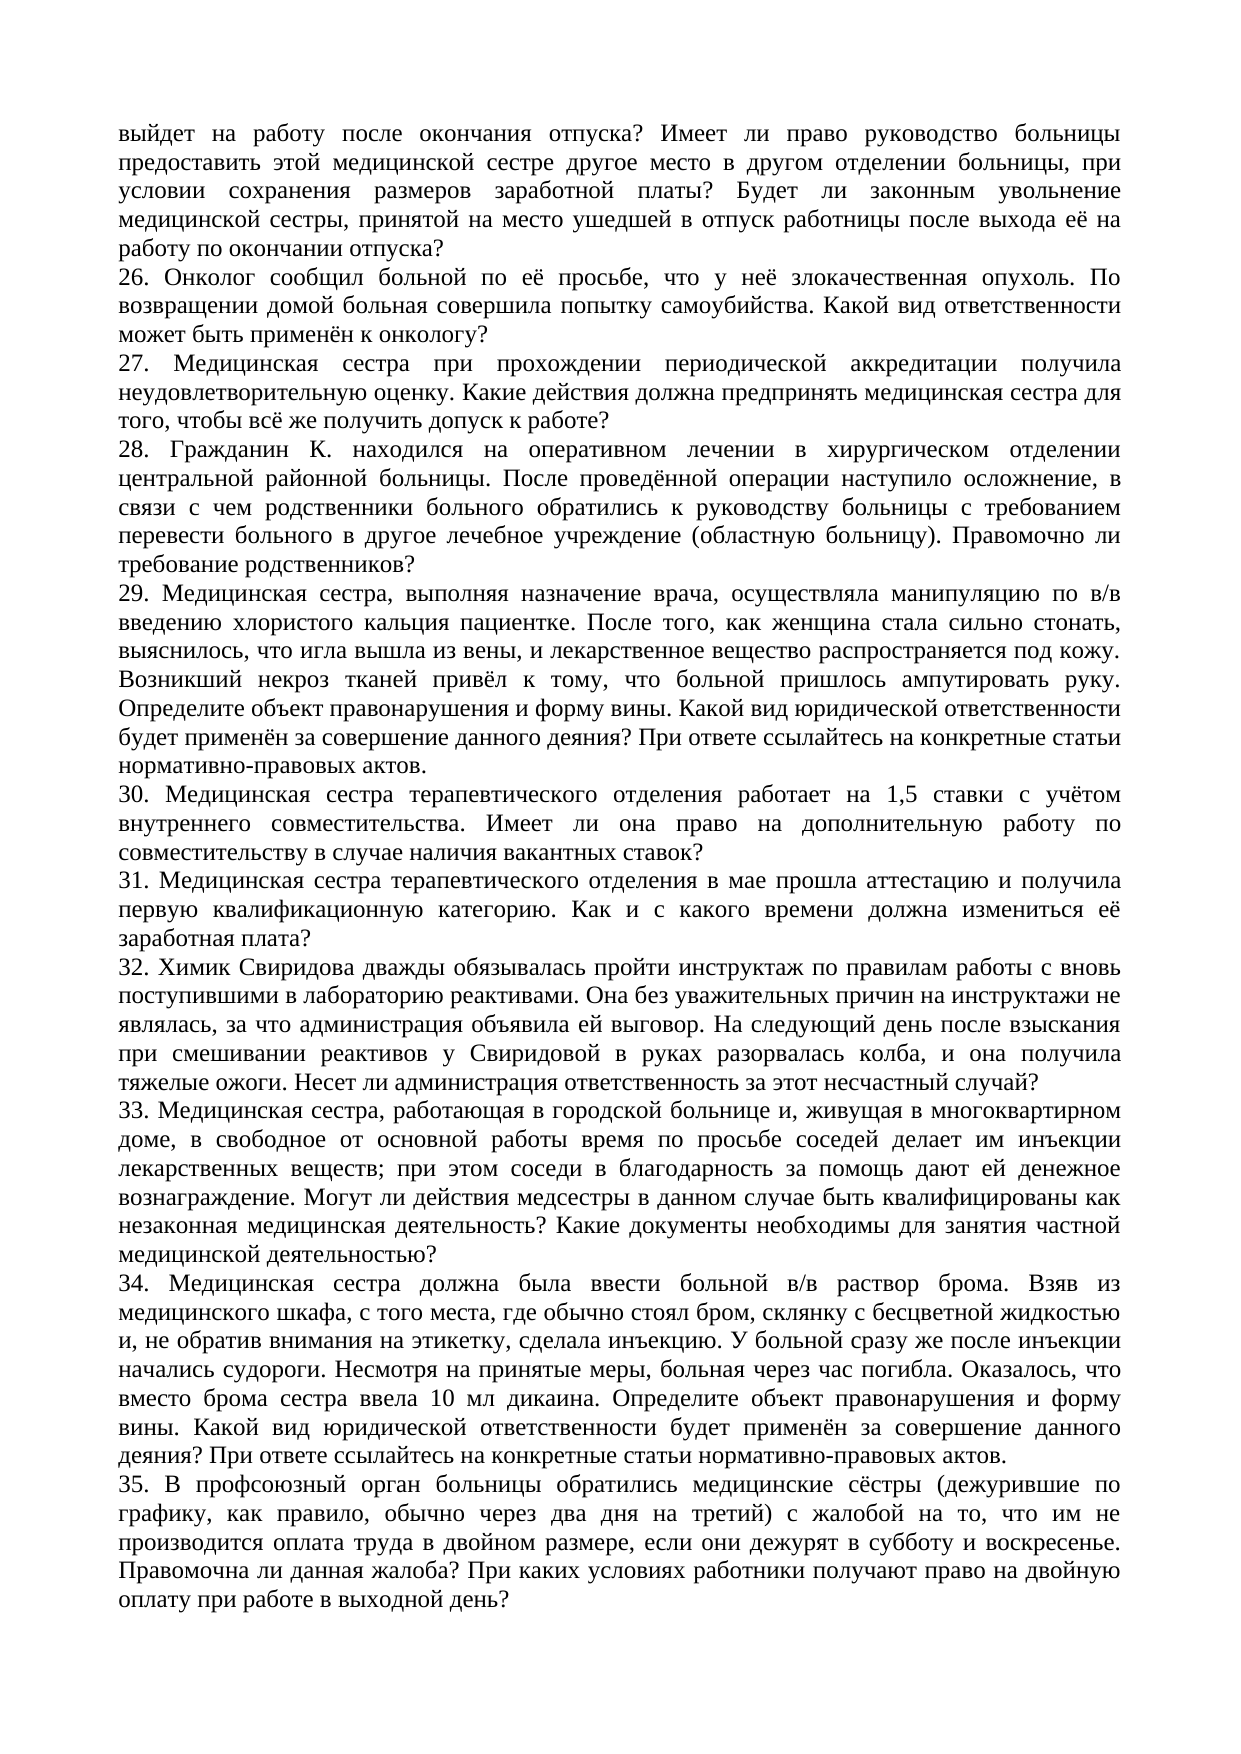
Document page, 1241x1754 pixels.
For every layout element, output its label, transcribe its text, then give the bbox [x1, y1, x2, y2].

text 26. Онколог сообщил больной по её просьбе, что у неё злокачественная опухоль. По возвращении домой больная совершила попытку самоубийства. Какой вид ответственности может быть применён к онкологу? [118, 262, 1122, 348]
text 30. Медицинская сестра терапевтического отделения работает на 1,5 ставки с учётом внутреннего совместительства. Имеет ли она право на дополнительную работу по совместительству в случае наличия вакантных ставок? [118, 779, 1122, 866]
text 31. Медицинская сестра терапевтического отделения в мае прошла аттестацию и получила первую квалификационную категорию. Как и с какого времени должна измениться её заработная плата? [118, 866, 1122, 952]
text 34. Медицинская сестра должна была ввести больной в/в раствор брома. Взяв из медицинского шкафа, с того места, где обычно стоял бром, склянку с бесцветной жидкостью и, не обратив внимания на этикетку, сделала инъекцию. У больной сразу же после инъекции начались судороги. Несмотря на принятые меры, больная через час погибла. Оказалось, что вместо брома сестра ввела 10 мл дикаина. Определите объект правонарушения и форму вины. Какой вид юридической ответственности будет применён за совершение данного деяния? При ответе ссылайтесь на конкретные статьи нормативно-правовых актов. [118, 1268, 1122, 1469]
text 29. Медицинская сестра, выполняя назначение врача, осуществляла манипуляцию по в/в введению хлористого кальция пациентке. После того, как женщина стала сильно стонать, выяснилось, что игла вышла из вены, и лекарственное вещество распространяется под кожу. Возникший некроз тканей привёл к тому, что больной пришлось ампутировать руку. Определите объект правонарушения и форму вины. Какой вид юридической ответственности будет применён за совершение данного деяния? При ответе ссылайтесь на конкретные статьи нормативно-правовых актов. [118, 578, 1122, 779]
text 33. Медицинская сестра, работающая в городской больнице и, живущая в многоквартирном доме, в свободное от основной работы время по просьбе соседей делает им инъекции лекарственных веществ; при этом соседи в благодарность за помощь дают ей денежное вознаграждение. Могут ли действия медсестры в данном случае быть квалифицированы как незаконная медицинская деятельность? Какие документы необходимы для занятия частной медицинской деятельностью? [118, 1096, 1122, 1268]
text 28. Гражданин К. находился на оперативном лечении в хирургическом отделении центральной районной больницы. После проведённой операции наступило осложнение, в связи с чем родственники больного обратились к руководству больницы с требованием перевести больного в другое лечебное учреждение (областную больницу). Правомочно ли требование родственников? [118, 434, 1122, 578]
text 27. Медицинская сестра при прохождении периодической аккредитации получила неудовлетворительную оценку. Какие действия должна предпринять медицинская сестра для того, чтобы всё же получить допуск к работе? [118, 348, 1122, 434]
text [118, 118, 1122, 262]
text 35. В профсоюзный орган больницы обратились медицинские сёстры (дежурившие по графику, как правило, обычно через два дня на третий) с жалобой на то, что им не производится оплата труда в двойном размере, если они дежурят в субботу и воскресенье. Правомочна ли данная жалоба? При каких условиях работники получают право на двойную оплату при работе в выходной день? [118, 1469, 1122, 1613]
text 32. Химик Свиридова дважды обязывалась пройти инструктаж по правилам работы с вновь поступившими в лабораторию реактивами. Она без уважительных причин на инструктажи не являлась, за что администрация объявила ей выговор. На следующий день после взыскания при смешивании реактивов у Свиридовой в руках разорвалась колба, и она получила тяжелые ожоги. Несет ли администрация ответственность за этот несчастный случай? [118, 952, 1122, 1096]
